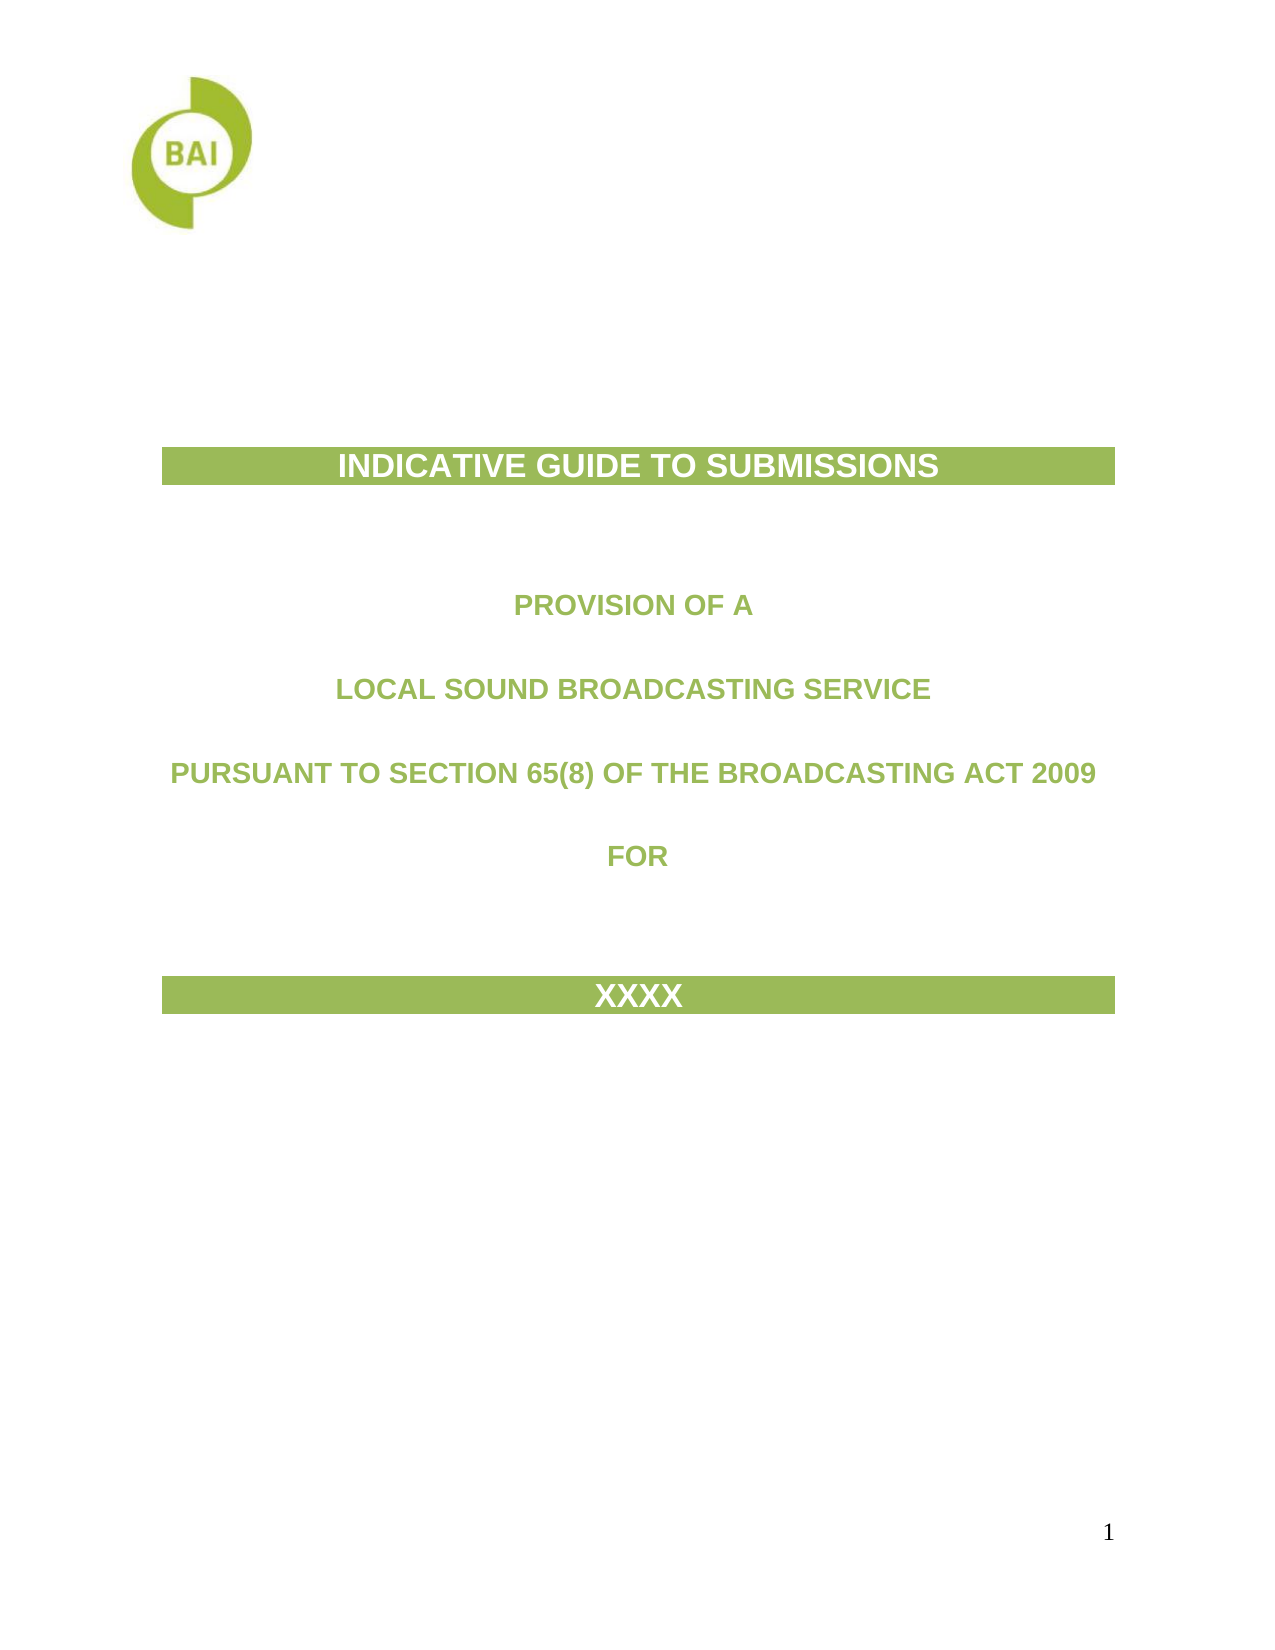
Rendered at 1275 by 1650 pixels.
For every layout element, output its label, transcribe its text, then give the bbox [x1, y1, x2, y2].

text PROVISION OF A LOCAL SOUND BROADCASTING SERVICE PURSUANT TO SECTION 65(8) OF THE BROADCASTING ACT 2009 FOR [161, 588, 1115, 873]
picture [123, 75, 254, 235]
text XXXX [162, 976, 1115, 1014]
text INDICATIVE GUIDE TO SUBMISSIONS [162, 447, 1115, 485]
